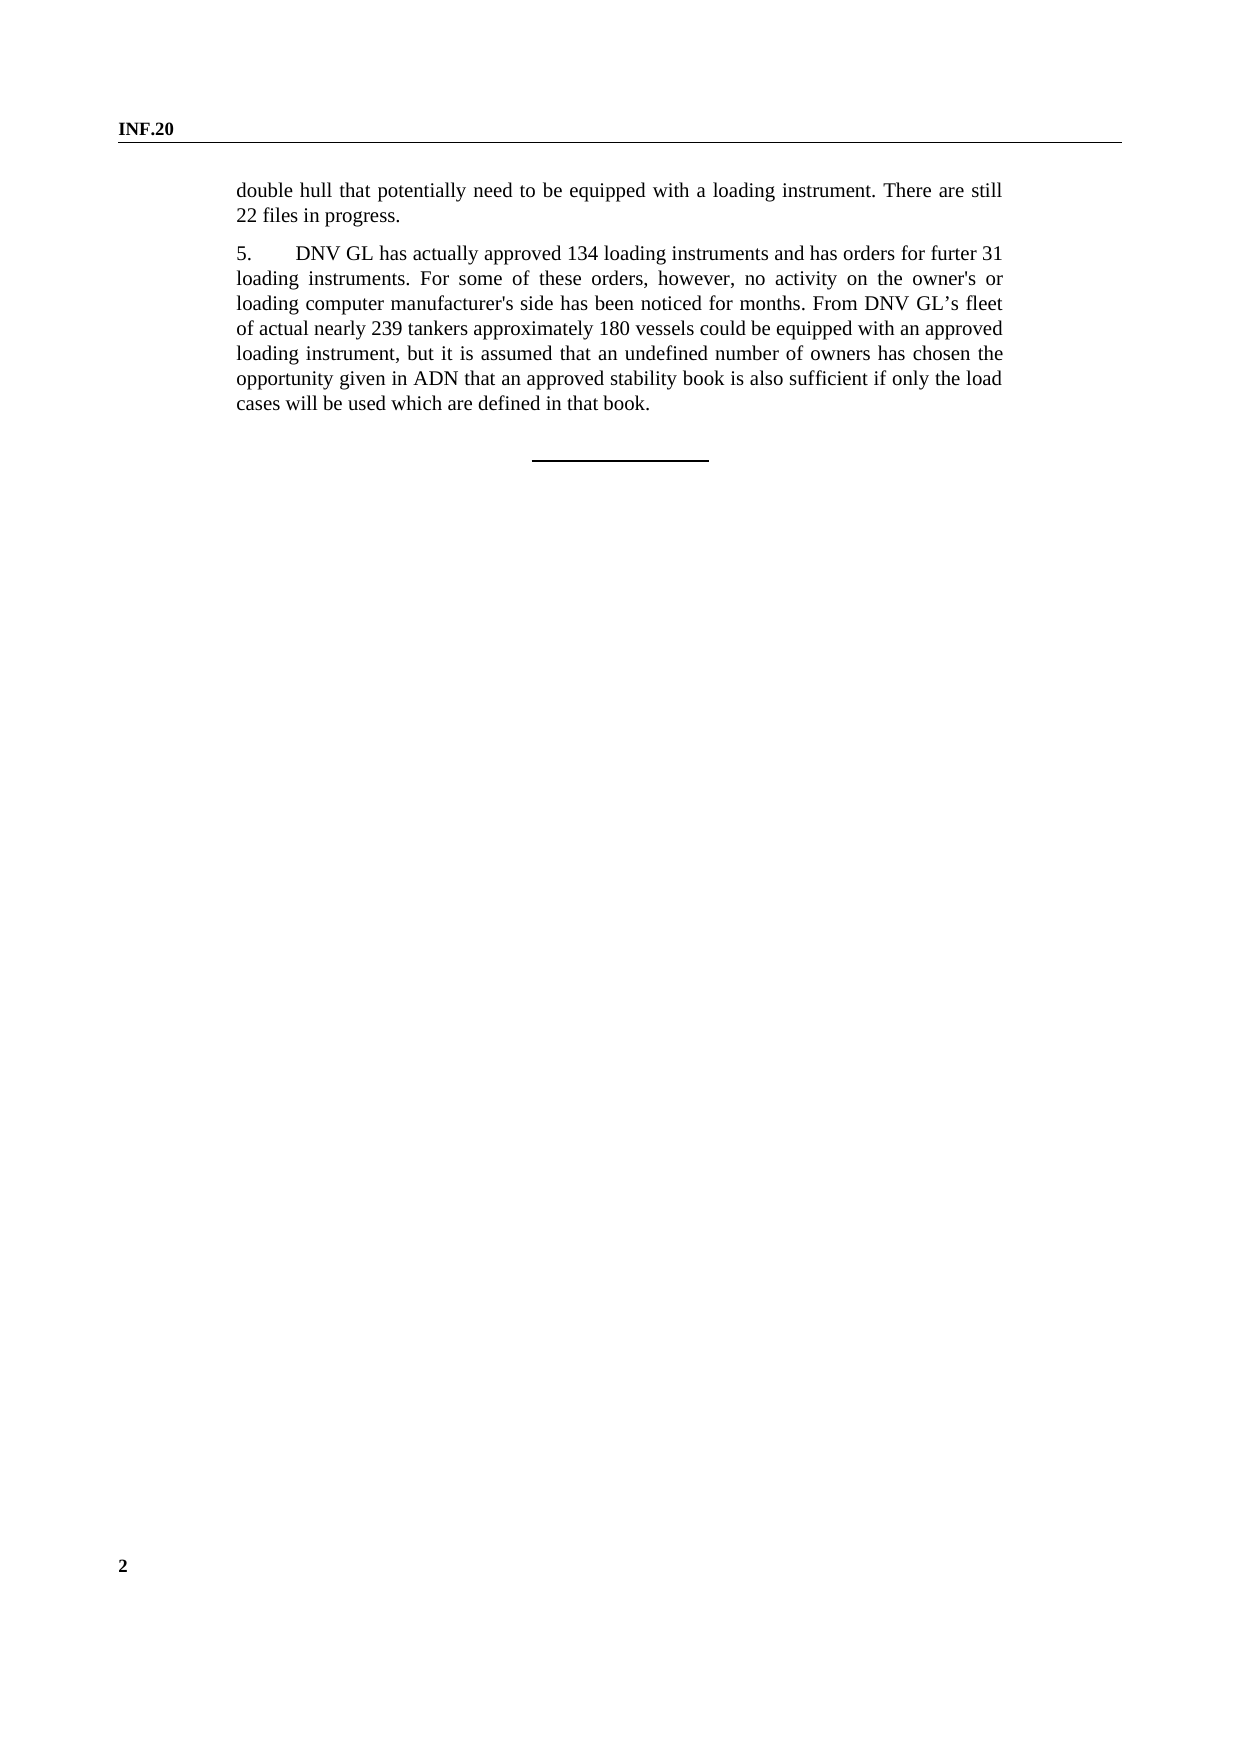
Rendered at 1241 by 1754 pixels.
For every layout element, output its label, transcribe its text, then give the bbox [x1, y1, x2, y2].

text 5. DNV GL has actually approved 134 loading instruments and has orders for furter 31 loading instruments. For some of these orders, however, no activity on the owner's or loading computer manufacturer's side has been noticed for months. From DNV GL’s fleet of actual nearly 239 tankers approximately 180 vessels could be equipped with an approved loading instrument, but it is assumed that an undefined number of owners has chosen the opportunity given in ADN that an approved stability book is also sufficient if only the load cases will be used which are defined in that book. [236, 240, 1004, 415]
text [236, 177, 1004, 227]
